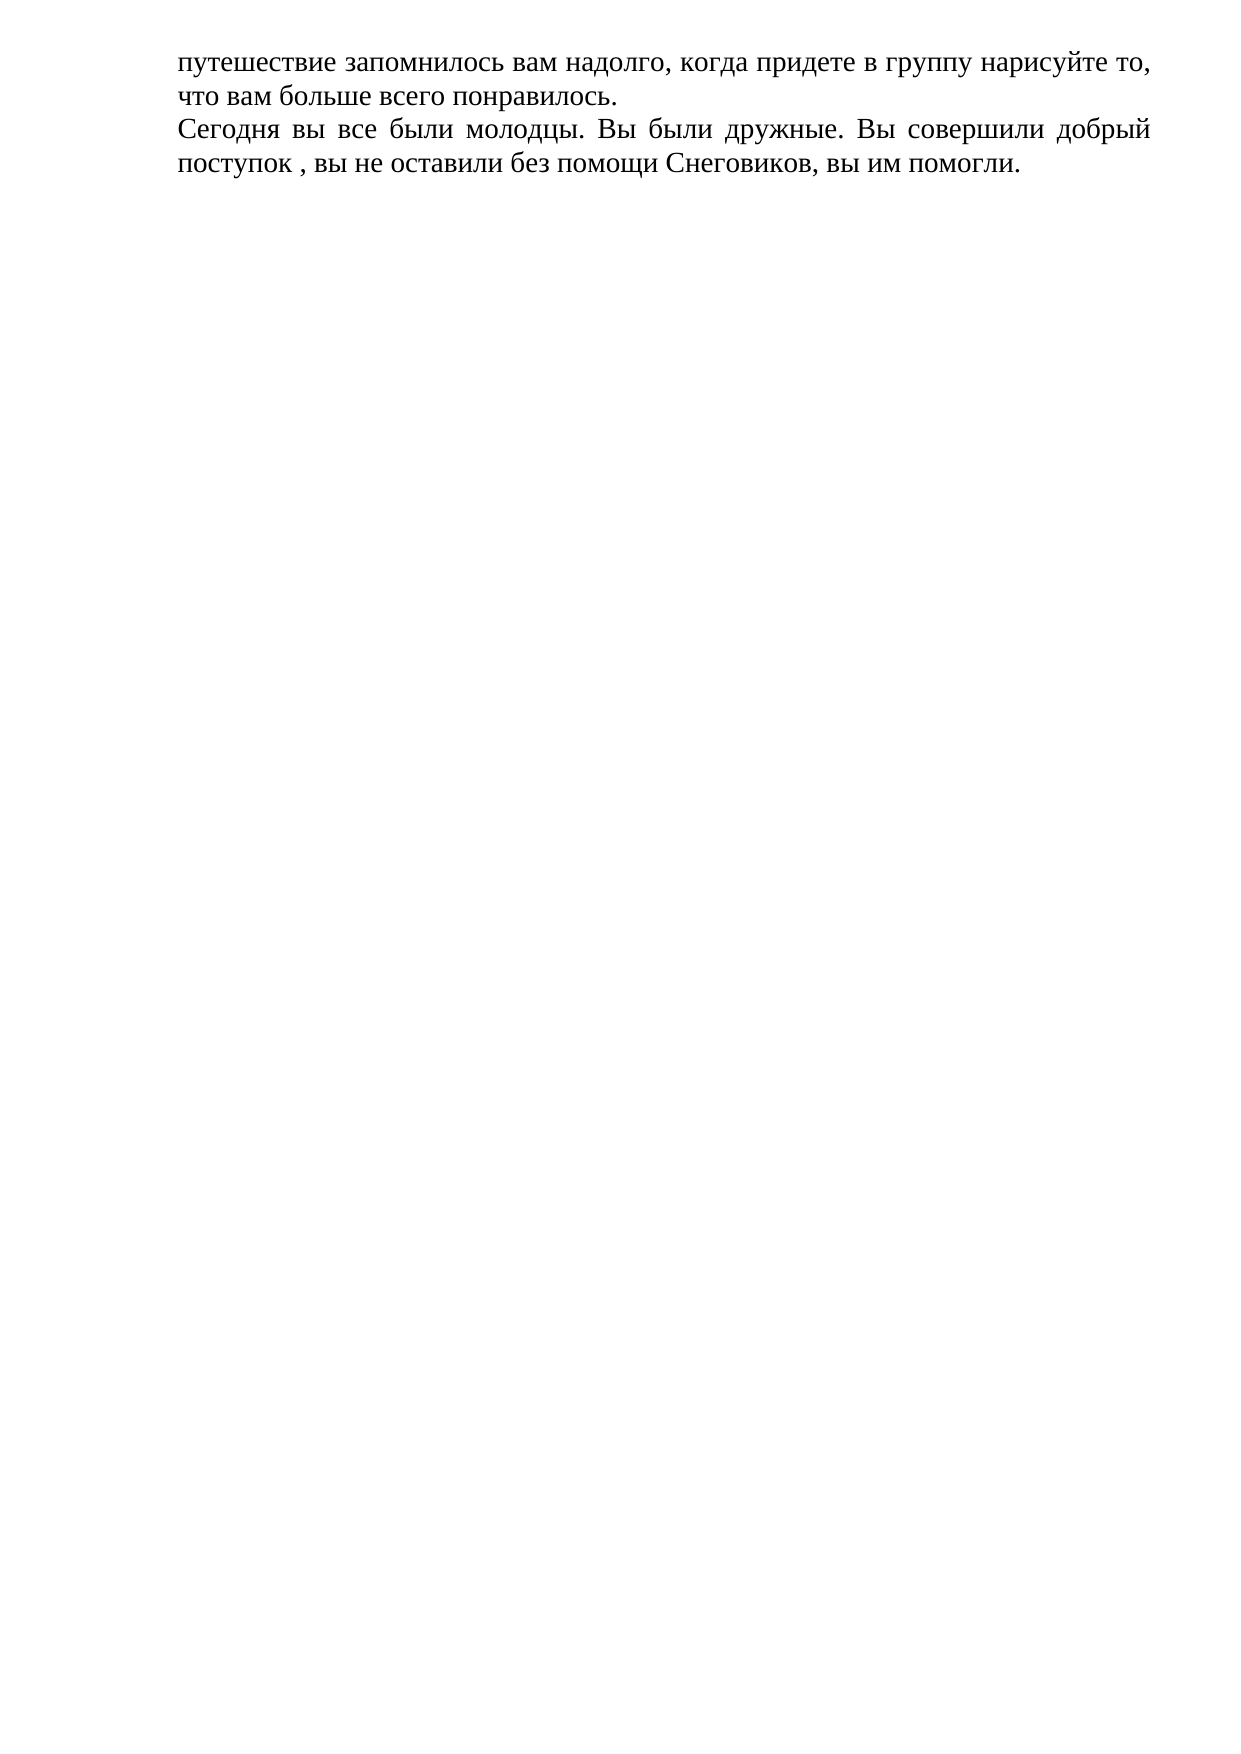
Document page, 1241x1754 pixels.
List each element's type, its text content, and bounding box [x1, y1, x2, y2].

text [177, 44, 1152, 111]
text Сегодня вы все были молодцы. Вы были дружные. Вы совершили добрый поступок , вы не оставили без помощи Снеговиков, вы им помогли. [177, 111, 1152, 178]
